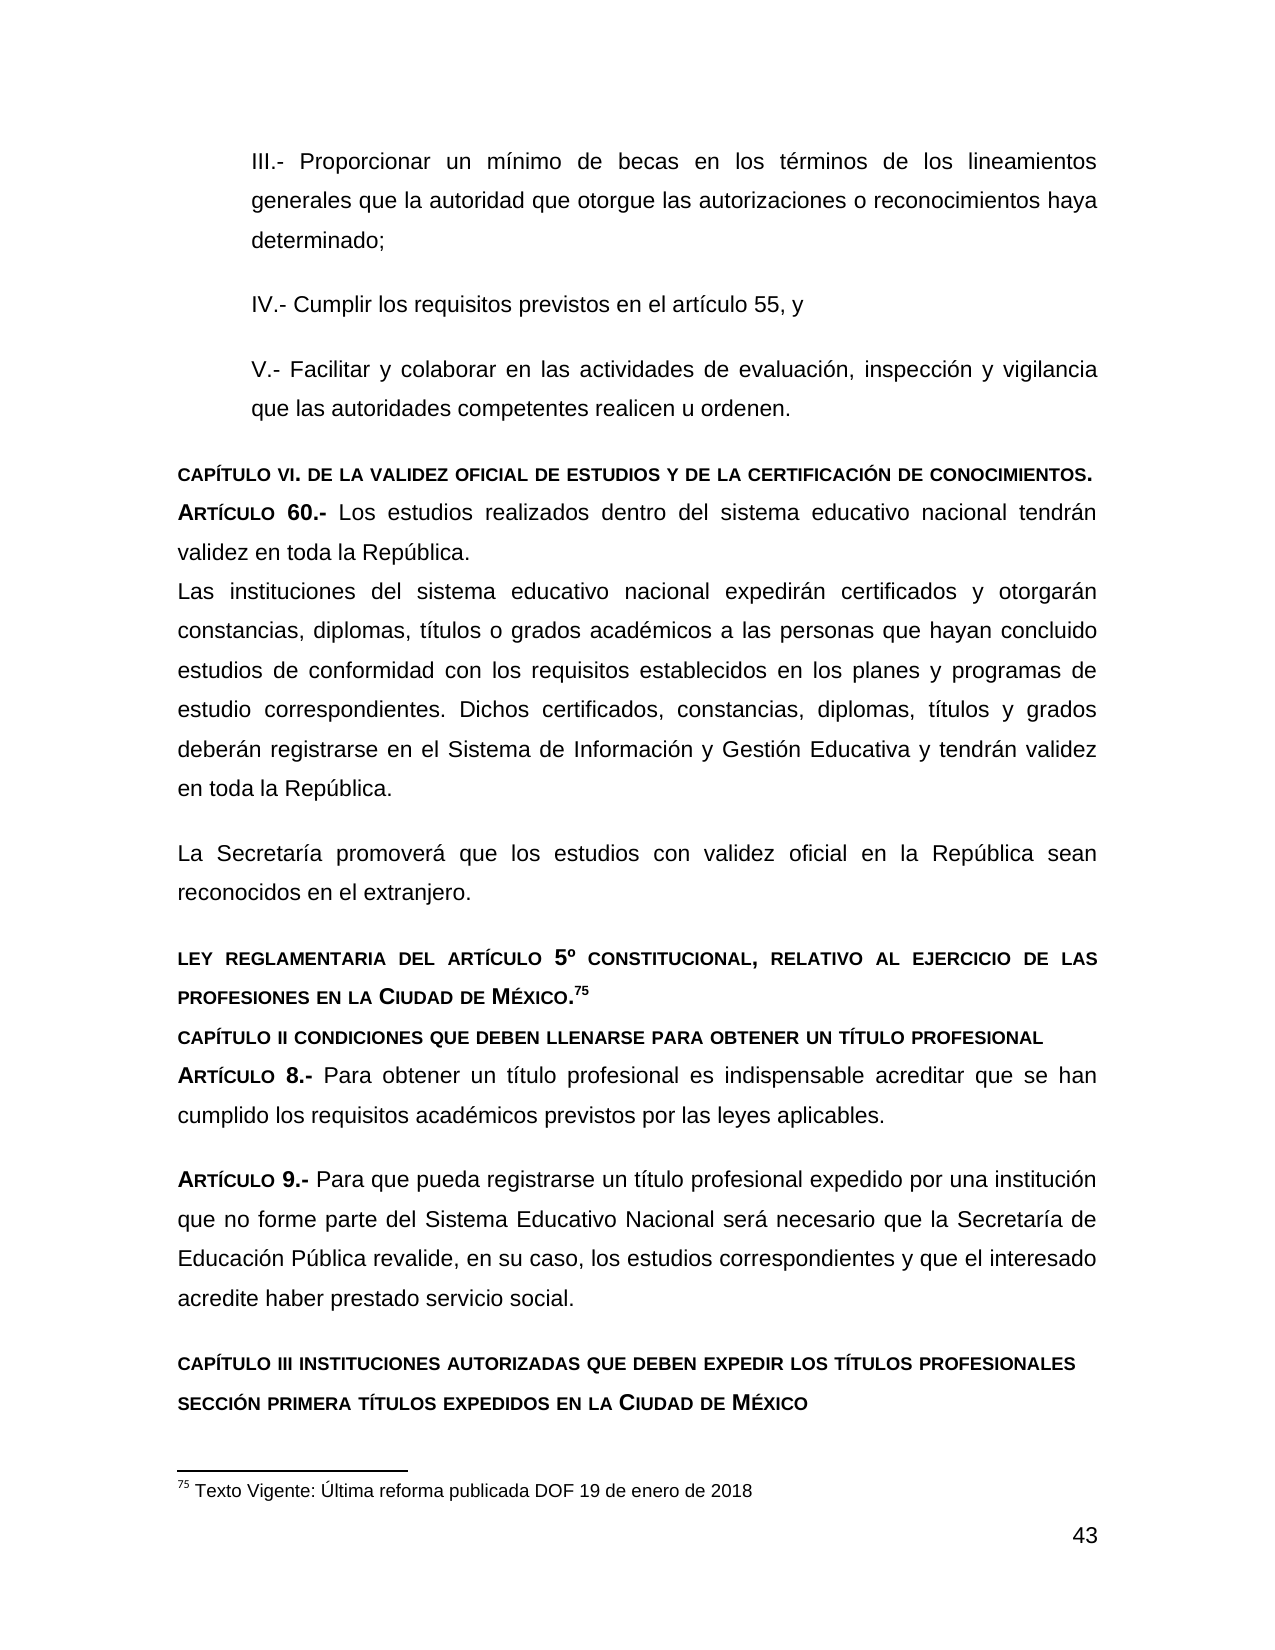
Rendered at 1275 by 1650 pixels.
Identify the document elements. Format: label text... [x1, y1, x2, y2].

text III.- Proporcionar un mínimo de becas en los términos de los lineamientos generales que la autoridad que otorgue las autorizaciones o reconocimientos haya determinado; [251, 148, 1098, 253]
text V.- Facilitar y colaborar en las actividades de evaluación, inspección y vigilancia que las autoridades competentes realicen u ordenen. [251, 356, 1098, 421]
text capítulo iii instituciones autorizadas que deben expedir los títulos profesionales [177, 1349, 1098, 1375]
text Artículo 9.- Para que pueda registrarse un título profesional expedido por una institución que no forme parte del Sistema Educativo Nacional será necesario que la Secretaría de Educación Pública revalide, en su caso, los estudios correspondientes y que el interesado acredite haber prestado servicio social. [177, 1166, 1098, 1311]
text sección primera títulos expedidos en la Ciudad de México [177, 1388, 1098, 1415]
text Artículo 8.- Para obtener un título profesional es indispensable acreditar que se han cumplido los requisitos académicos previstos por las leyes aplicables. [177, 1062, 1098, 1128]
text La Secretaría promoverá que los estudios con validez oficial en la República sean reconocidos en el extranjero. [177, 840, 1098, 906]
text Artículo 60.- Los estudios realizados dentro del sistema educativo nacional tendrán validez en toda la República. [177, 499, 1098, 565]
text Las instituciones del sistema educativo nacional expedirán certificados y otorgarán constancias, diplomas, títulos o grados académicos a las personas que hayan concluido estudios de conformidad con los requisitos establecidos en los planes y programas de estudio correspondientes. Dichos certificados, constancias, diplomas, títulos y grados deberán registrarse en el Sistema de Información y Gestión Educativa y tendrán validez en toda la República. [177, 578, 1098, 802]
text IV.- Cumplir los requisitos previstos en el artículo 55, y [251, 291, 1098, 317]
text ley reglamentaria del artículo 5º constitucional, relativo al ejercicio de las profesiones en la Ciudad de México. [177, 944, 1098, 1009]
text capítulo vi. de la validez oficial de estudios y de la certificación de conocimientos. [177, 459, 1098, 486]
text capítulo ii condiciones que deben llenarse para obtener un título profesional [177, 1023, 1098, 1049]
